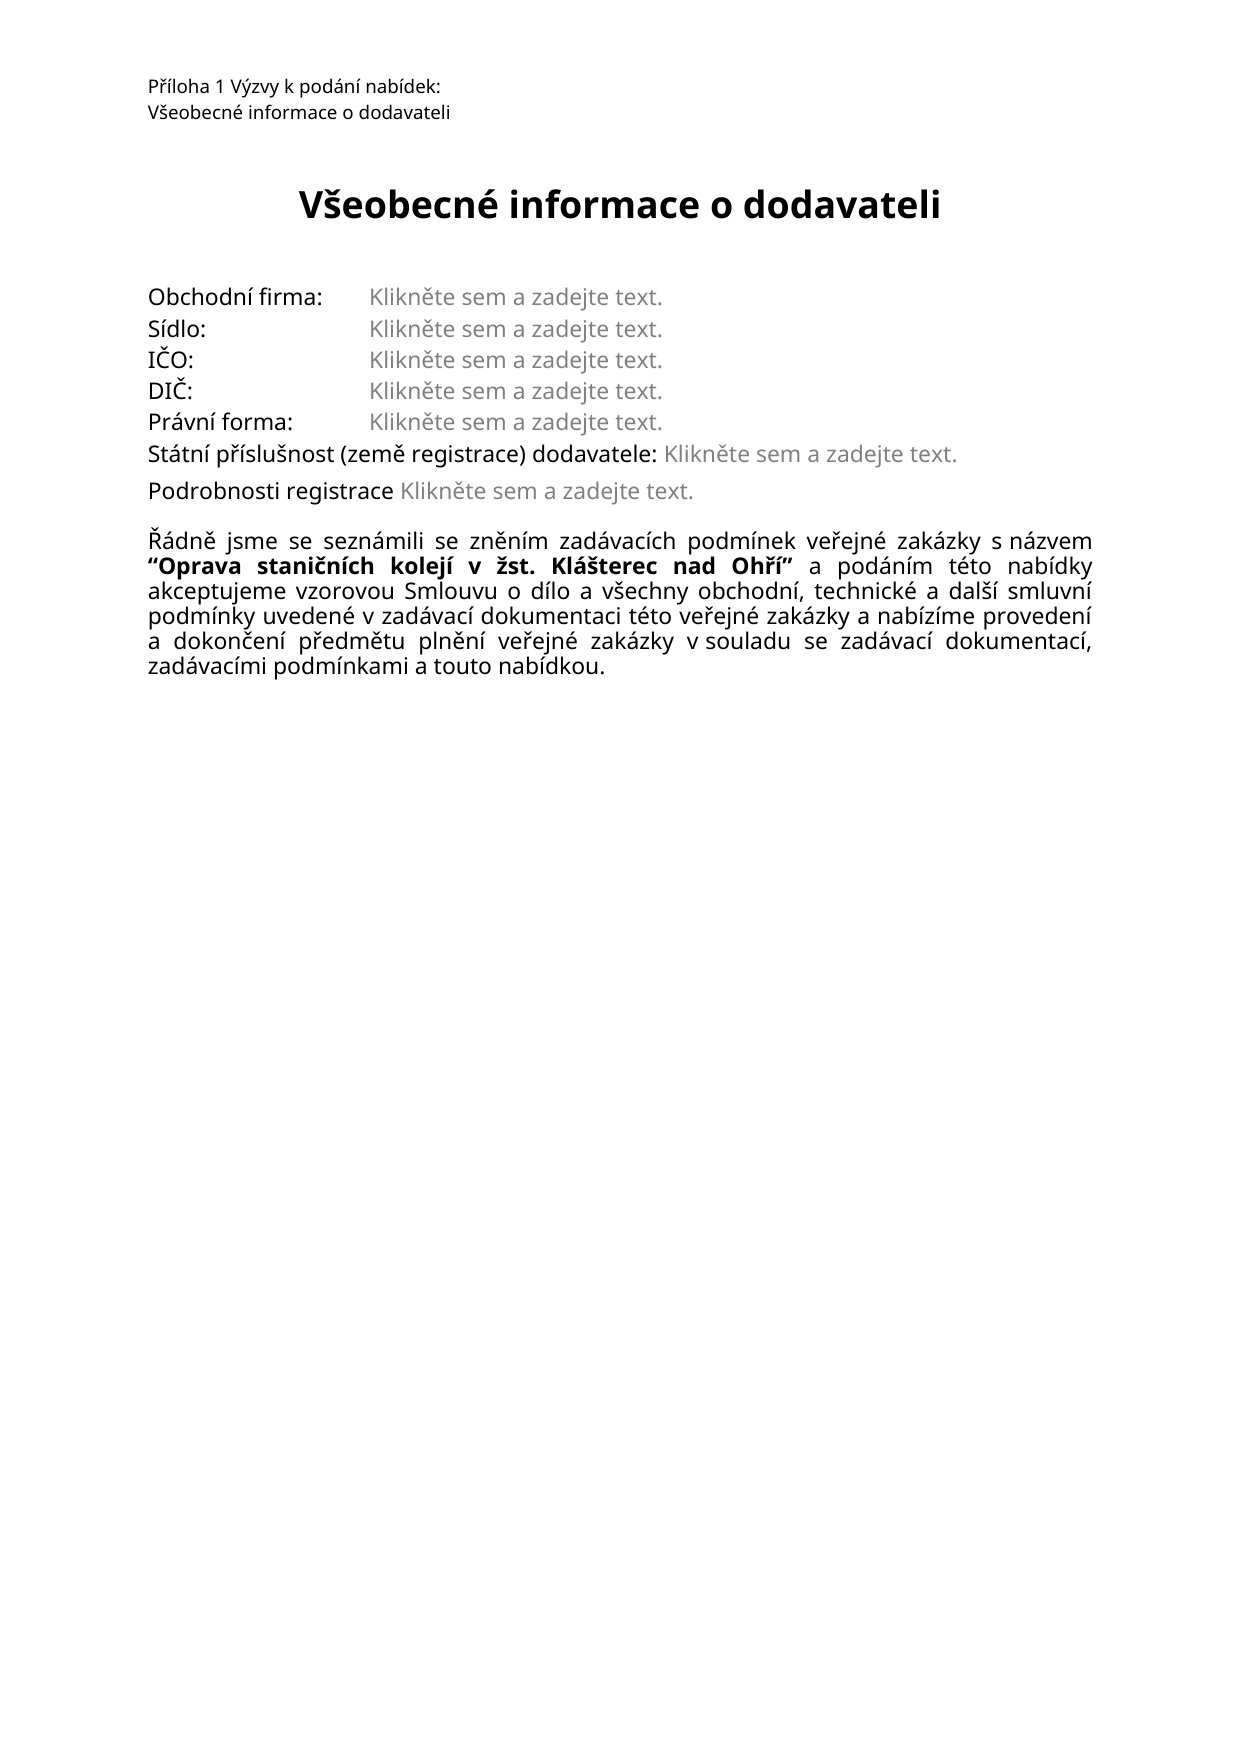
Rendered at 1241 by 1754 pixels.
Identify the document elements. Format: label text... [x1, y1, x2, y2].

text Státní příslušnost (země registrace) dodavatele: [148, 442, 1093, 467]
text Řádně jsme se seznámili se zněním zadávacích podmínek veřejné zakázky s názvem “Oprava staničních kolejí v žst. Klášterec nad Ohří” a podáním této nabídky akceptujeme vzorovou Smlouvu o dílo a všechny obchodní, technické a další smluvní podmínky uvedené v zadávací dokumentaci této veřejné zakázky a nabízíme provedení a dokončení předmětu plnění veřejné zakázky v souladu se zadávací dokumentací, zadávacími podmínkami a touto nabídkou. [148, 529, 1093, 679]
text Podrobnosti registrace [148, 479, 1093, 504]
text Sídlo: [148, 317, 1093, 342]
text Obchodní firma: [148, 286, 1093, 311]
text IČO: [148, 348, 1093, 373]
text Právní forma: [148, 411, 1093, 436]
text DIČ: [148, 379, 1093, 404]
title Všeobecné informace o dodavateli [148, 178, 1093, 229]
